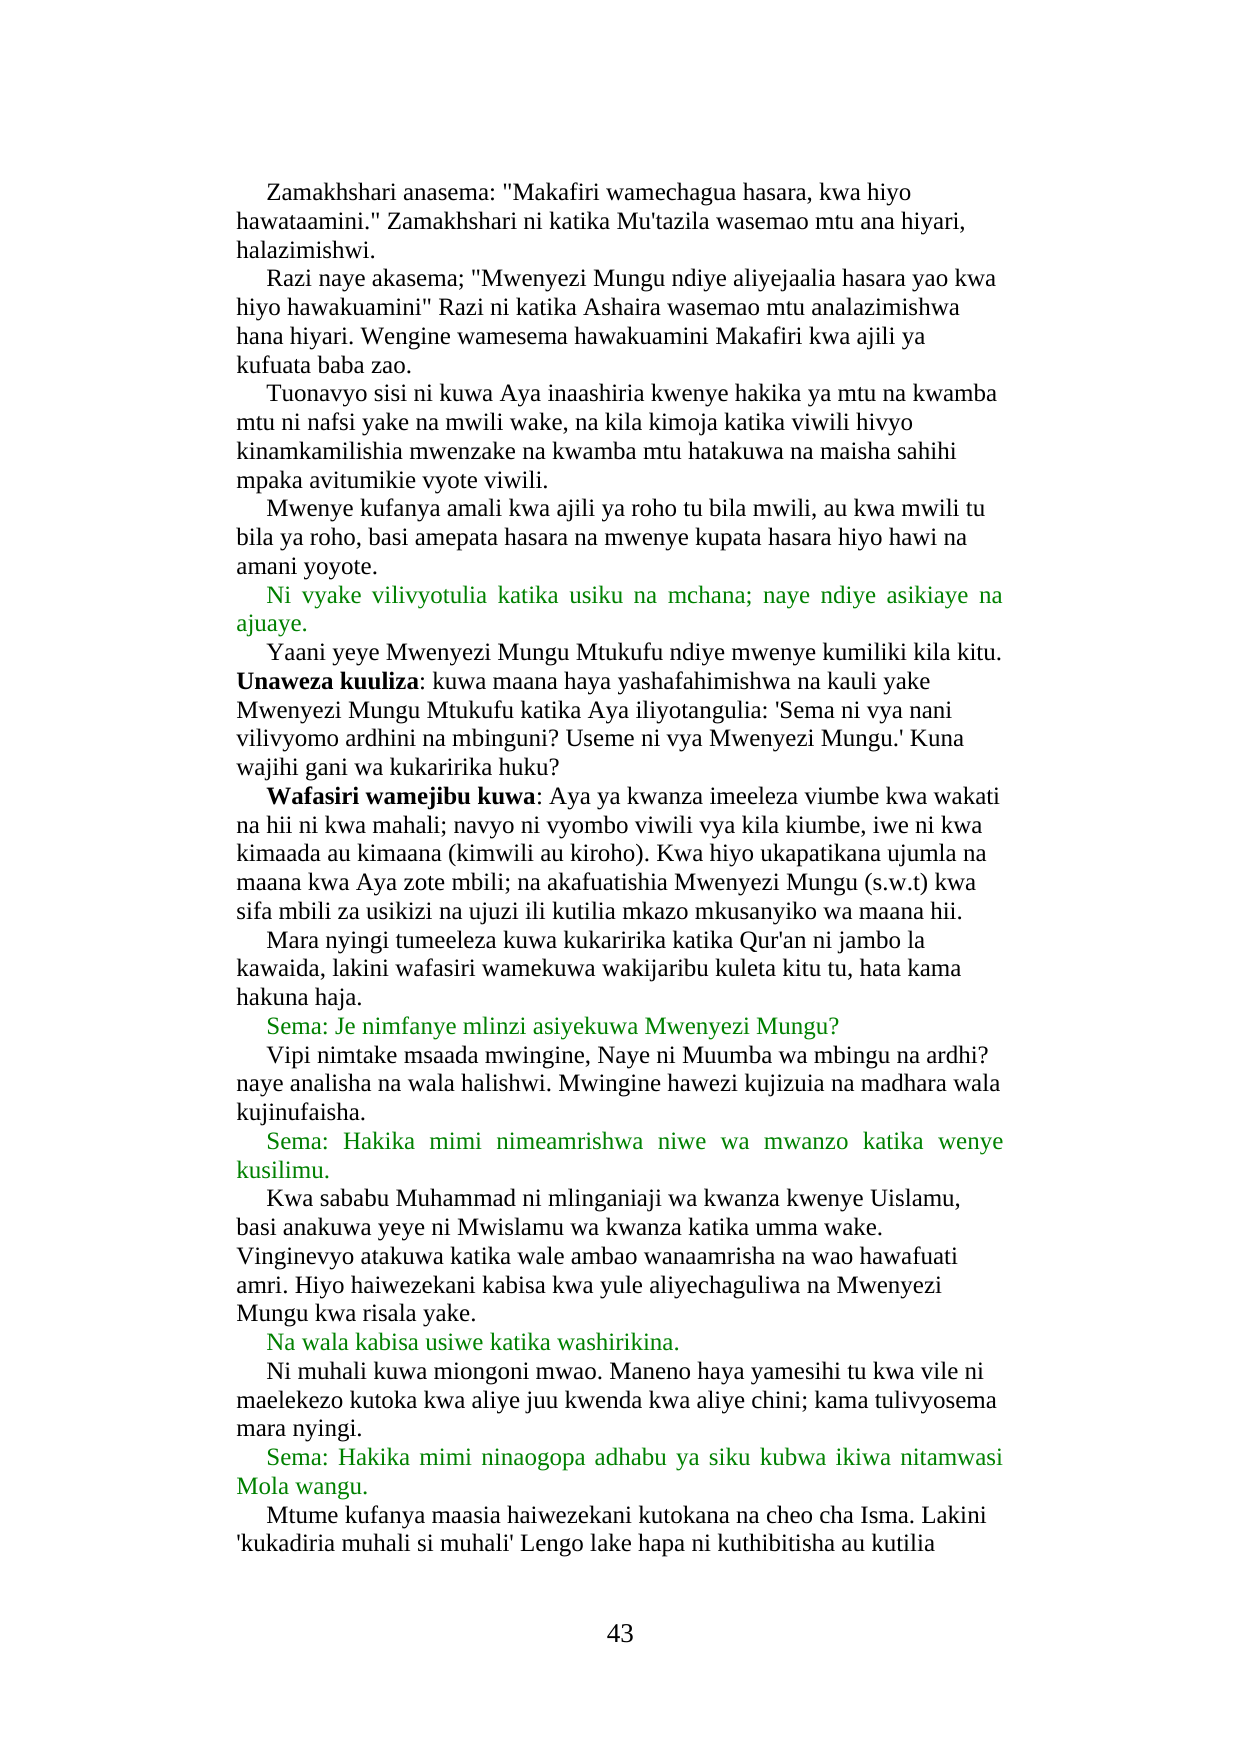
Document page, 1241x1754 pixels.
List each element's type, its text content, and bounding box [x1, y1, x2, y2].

text Kwa sababu Muhammad ni mlinganiaji wa kwanza kwenye Uislamu, basi anakuwa yeye ni Mwislamu wa kwanza katika umma wake. Vinginevyo atakuwa katika wale ambao wanaamrisha na wao hawafuati amri. Hiyo haiwezekani kabisa kwa yule aliyechaguliwa na Mwenyezi Mungu kwa risala yake. [236, 1183, 1004, 1327]
text Vipi nimtake msaada mwingine, Naye ni Muumba wa mbingu na ardhi? naye analisha na wala halishwi. Mwingine hawezi kujizuia na madhara wala kujinufaisha. [236, 1040, 1004, 1126]
text Ni muhali kuwa miongoni mwao. Maneno haya yamesihi tu kwa vile ni maelekezo kutoka kwa aliye juu kwenda kwa aliye chini; kama tulivyosema mara nyingi. [236, 1356, 1004, 1442]
text Ni vyake vilivyotulia katika usiku na mchana; naye ndiye asikiaye na ajuaye. [236, 580, 1004, 637]
text Tuonavyo sisi ni kuwa Aya inaashiria kwenye hakika ya mtu na kwamba mtu ni nafsi yake na mwili wake, na kila kimoja katika viwili hivyo kinamkamilishia mwenzake na kwamba mtu hatakuwa na maisha sahihi mpaka avitumikie vyote viwili. [236, 378, 1004, 493]
text Wafasiri wamejibu kuwa: Aya ya kwanza imeeleza viumbe kwa wakati na hii ni kwa mahali; navyo ni vyombo viwili vya kila kiumbe, iwe ni kwa kimaada au kimaana (kimwili au kiroho). Kwa hiyo ukapatikana ujumla na maana kwa Aya zote mbili; na akafuatishia Mwenyezi Mungu (s.w.t) kwa sifa mbili za usikizi na ujuzi ili kutilia mkazo mkusanyiko wa maana hii. [236, 781, 1004, 925]
text Mwenye kufanya amali kwa ajili ya roho tu bila mwili, au kwa mwili tu bila ya roho, basi amepata hasara na mwenye kupata hasara hiyo hawi na amani yoyote. [236, 493, 1004, 580]
text Razi naye akasema; "Mwenyezi Mungu ndiye aliyejaalia hasara yao kwa hiyo hawakuamini" Razi ni katika Ashaira wasemao mtu analazimishwa hana hiyari. Wengine wamesema hawakuamini Makafiri kwa ajili ya kufuata baba zao. [236, 263, 1004, 378]
text Sema: Je nimfanye mlinzi asiyekuwa Mwenyezi Mungu? [236, 1011, 1004, 1040]
text Yaani yeye Mwenyezi Mungu Mtukufu ndiye mwenye kumiliki kila kitu. Unaweza kuuliza: kuwa maana haya yashafahimishwa na kauli yake Mwenyezi Mungu Mtukufu katika Aya iliyotangulia: 'Sema ni vya nani vilivyomo ardhini na mbinguni? Useme ni vya Mwenyezi Mungu.' Kuna wajihi gani wa kukaririka huku? [236, 637, 1004, 781]
text Mara nyingi tumeeleza kuwa kukaririka katika Qur'an ni jambo la kawaida, lakini wafasiri wamekuwa wakijaribu kuleta kitu tu, hata kama hakuna haja. [236, 925, 1004, 1011]
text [236, 1500, 1004, 1557]
text Zamakhshari anasema: "Makafiri wamechagua hasara, kwa hiyo hawataamini." Zamakhshari ni katika Mu'tazila wasemao mtu ana hiyari, halazimishwi. [236, 177, 1004, 263]
text Sema: Hakika mimi nimeamrishwa niwe wa mwanzo katika wenye kusilimu. [236, 1126, 1004, 1183]
text Na wala kabisa usiwe katika washirikina. [236, 1327, 1004, 1356]
text Sema: Hakika mimi ninaogopa adhabu ya siku kubwa ikiwa nitamwasi Mola wangu. [236, 1442, 1004, 1500]
